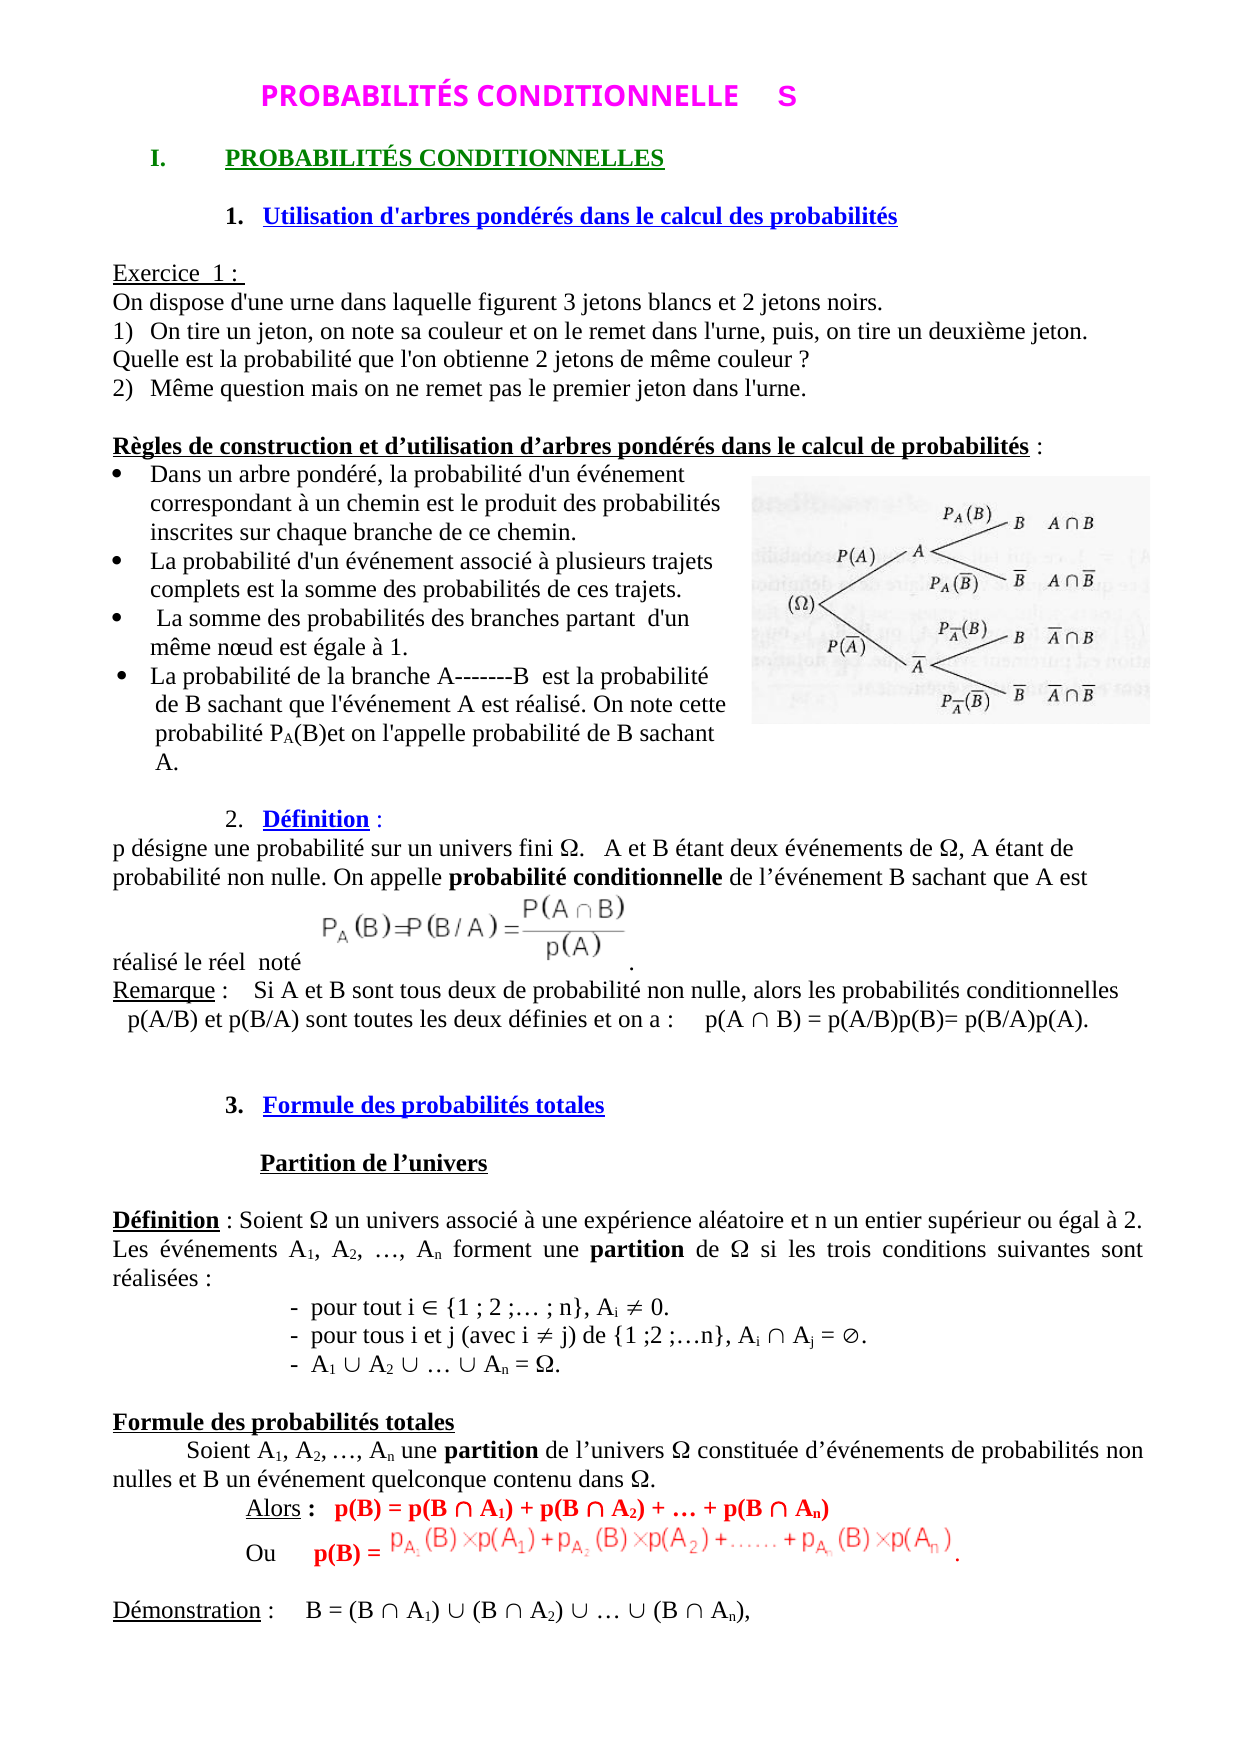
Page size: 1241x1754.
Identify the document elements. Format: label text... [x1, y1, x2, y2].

text p désigne une probabilité sur un univers fini . A et B étant deux événements de , A étant de probabilité non nulle. On appelle probabilité conditionnelle de l’événement B sachant que A est réalisé le réel noté . [112, 833, 1144, 975]
text On dispose d'une urne dans laquelle figurent 3 jetons blancs et 2 jetons noirs. [112, 287, 1144, 316]
list Formule des probabilités totales [225, 1090, 1144, 1119]
picture [750, 476, 1150, 723]
subtitle Ou p(B) = . [245, 1522, 1144, 1567]
text Soient A1, A2, …, An une partition de l’univers constituée d’événements de probabilités non nulles et B un événement quelconque contenu dans . [112, 1435, 1144, 1493]
list Même question mais on ne remet pas le premier jeton dans l'urne. [112, 373, 1144, 402]
text Démonstration : B = (B A1) (B A2) … (B An), [112, 1595, 1144, 1624]
list Définition : [225, 804, 1144, 833]
text PROBABILITÉS CONDITIONNELLE S [112, 75, 1144, 114]
list La somme des probabilités des branches partant d'un même nœud est égale à 1. [112, 603, 750, 661]
text Quelle est la probabilité que l'on obtienne 2 jetons de même couleur ? [112, 344, 1144, 373]
list Utilisation d'arbres pondérés dans le calcul des probabilités [225, 201, 1144, 229]
text Remarque : Si A et B sont tous deux de probabilité non nulle, alors les probabilités conditionnelles p(A/B) et p(B/A) sont toutes les deux définies et on a : p(A B) = p(A/B)p(B)= p(B/A)p(A). [112, 975, 1144, 1033]
list La probabilité d'un événement associé à plusieurs trajets complets est la somme des probabilités de ces trajets. [112, 546, 750, 603]
list La probabilité de la branche A-------B est la probabilité de B sachant que l'événement A est réalisé. On note cette probabilité PA(B)et on l'appelle probabilité de B sachant A. [117, 661, 1144, 776]
text Exercice 1 : [112, 258, 1144, 287]
text Définition : Soient un univers associé à une expérience aléatoire et n un entier supérieur ou égal à 2. [112, 1205, 1144, 1234]
text Formule des probabilités totales [112, 1407, 1144, 1435]
list Dans un arbre pondéré, la probabilité d'un événement correspondant à un chemin est le produit des probabilités inscrites sur chaque branche de ce chemin. [112, 459, 1144, 546]
list PROBABILITÉS CONDITIONNELLES [150, 143, 1144, 172]
text - A1 A2 … An = . [290, 1349, 1144, 1378]
text Les événements A1, A2, …, An forment une partition de si les trois conditions suivantes sont réalisées : [112, 1234, 1144, 1292]
text - pour tous i et j (avec i j) de {1 ;2 ;…n}, Ai Aj = . [290, 1320, 1144, 1349]
text Partition de l’univers [186, 1148, 1144, 1177]
list On tire un jeton, on note sa couleur et on le remet dans l'urne, puis, on tire un deuxième jeton. [112, 316, 1144, 344]
text Règles de construction et d’utilisation d’arbres pondérés dans le calcul de probabilités : [112, 431, 1144, 459]
text - pour tout i {1 ; 2 ;… ; n}, Ai 0. [290, 1292, 1144, 1320]
subtitle Alors : p(B) = p(B A1) + p(B A2) + … + p(B An) [245, 1493, 1144, 1522]
